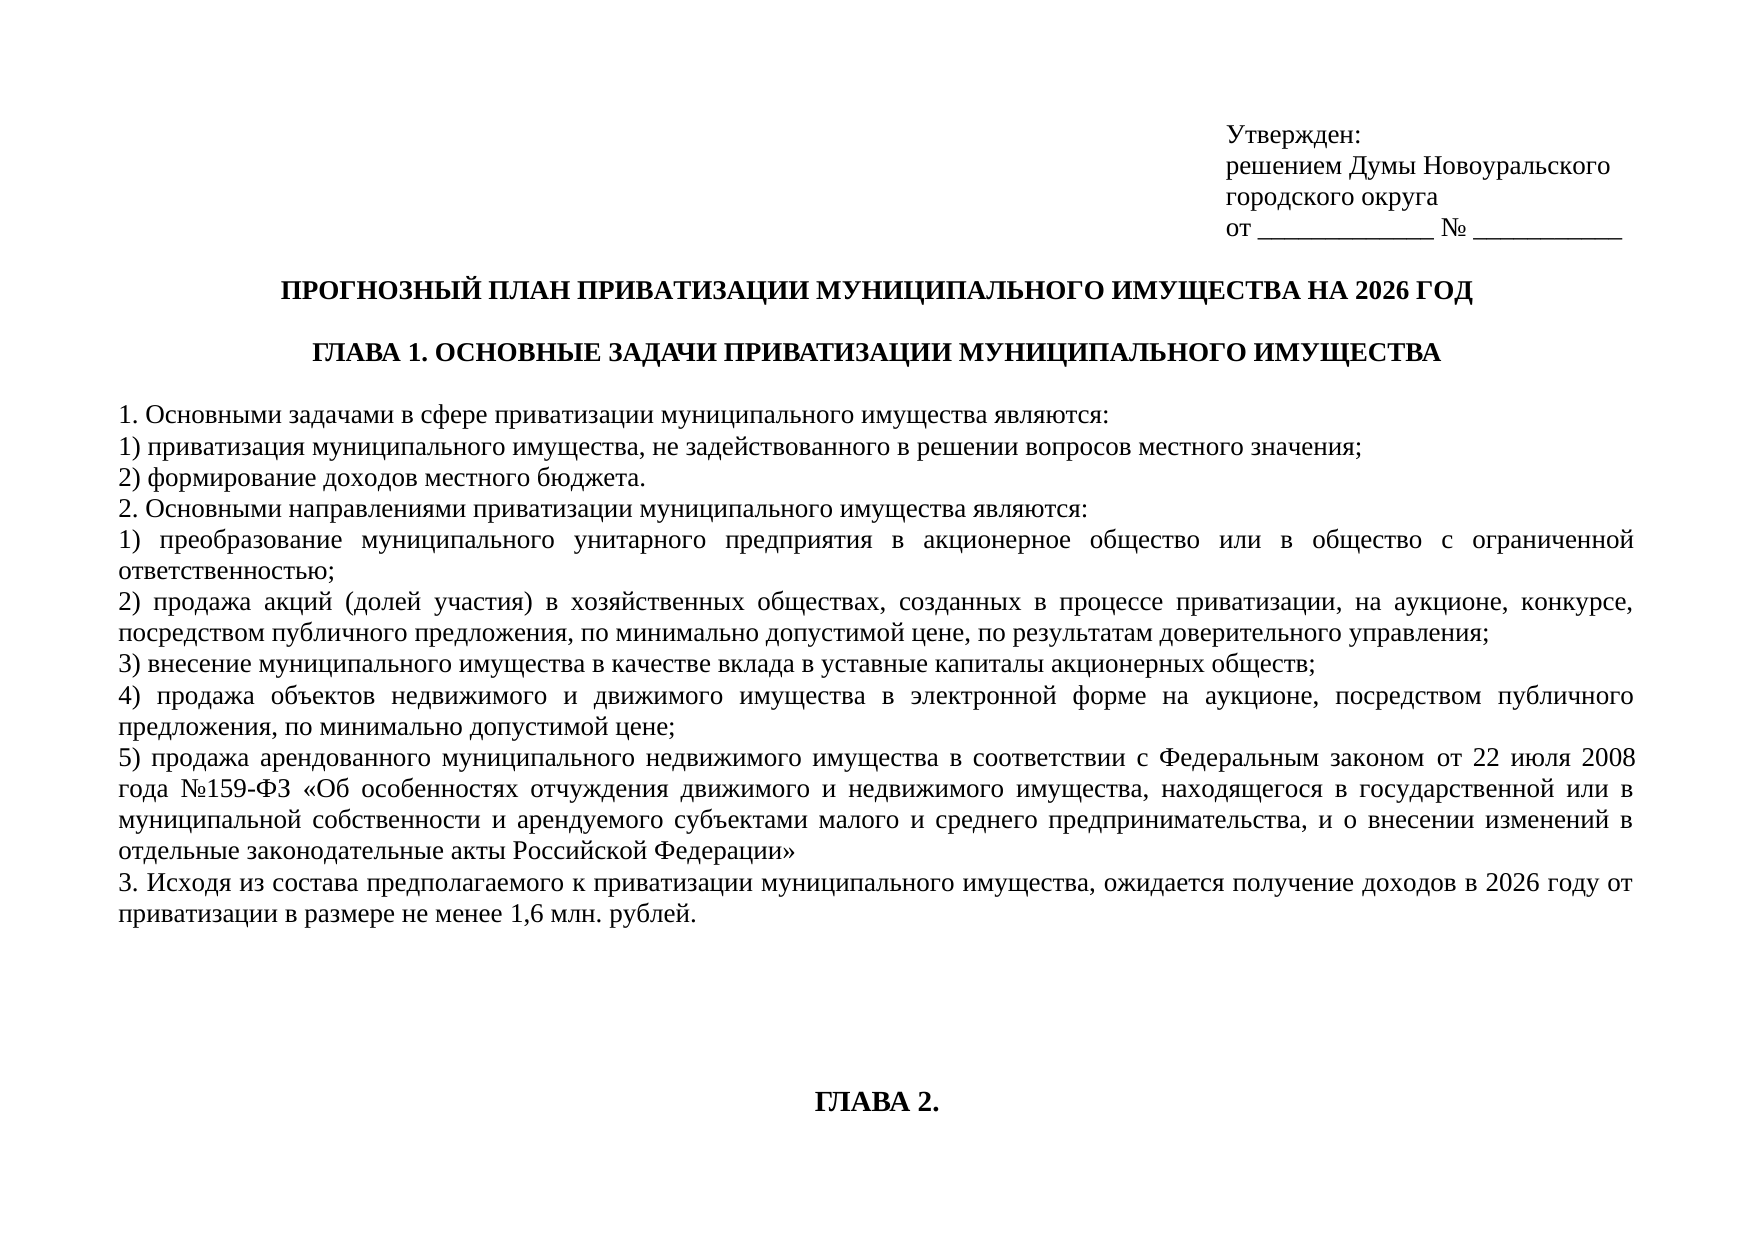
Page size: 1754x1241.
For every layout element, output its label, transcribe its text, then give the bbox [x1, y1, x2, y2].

text 1) преобразование муниципального унитарного предприятия в акционерное общество или в общество с ограниченной ответственностью; [118, 523, 1636, 585]
text ГЛАВА 2. [118, 1084, 1636, 1117]
text городского округа [118, 180, 1636, 212]
text 2) формирование доходов местного бюджета. [118, 461, 1636, 492]
text 3. Исходя из состава предполагаемого к приватизации муниципального имущества, ожидается получение доходов в 2026 году от приватизации в размере не менее 1,6 млн. рублей. [118, 866, 1636, 928]
text 2) продажа акций (долей участия) в хозяйственных обществах, созданных в процессе приватизации, на аукционе, конкурсе, посредством публичного предложения, по минимально допустимой цене, по результатам доверительного управления; [118, 585, 1636, 648]
text 1. Основными задачами в сфере приватизации муниципального имущества являются: [118, 398, 1636, 429]
text ГЛАВА 1. ОСНОВНЫЕ ЗАДАЧИ ПРИВАТИЗАЦИИ МУНИЦИПАЛЬНОГО ИМУЩЕСТВА [118, 336, 1636, 367]
text решением Думы Новоуральского [118, 149, 1636, 180]
text 5) продажа арендованного муниципального недвижимого имущества в соответствии с Федеральным законом от 22 июля 2008 года №159-ФЗ «Об особенностях отчуждения движимого и недвижимого имущества, находящегося в государственной или в муниципальной собственности и арендуемого субъектами малого и среднего предпринимательства, и о внесении изменений в отдельные законодательные акты Российской Федерации» [118, 741, 1636, 866]
text 3) внесение муниципального имущества в качестве вклада в уставные капиталы акционерных обществ; [118, 648, 1636, 679]
text 1) приватизация муниципального имущества, не задействованного в решении вопросов местного значения; [118, 429, 1636, 461]
text от _____________ № ___________ [118, 212, 1636, 243]
text 2. Основными направлениями приватизации муниципального имущества являются: [118, 492, 1636, 523]
text Утвержден: [118, 118, 1636, 149]
text 4) продажа объектов недвижимого и движимого имущества в электронной форме на аукционе, посредством публичного предложения, по минимально допустимой цене; [118, 679, 1636, 741]
text ПРОГНОЗНЫЙ ПЛАН ПРИВАТИЗАЦИИ МУНИЦИПАЛЬНОГО ИМУЩЕСТВА НА 2026 ГОД [118, 274, 1636, 305]
